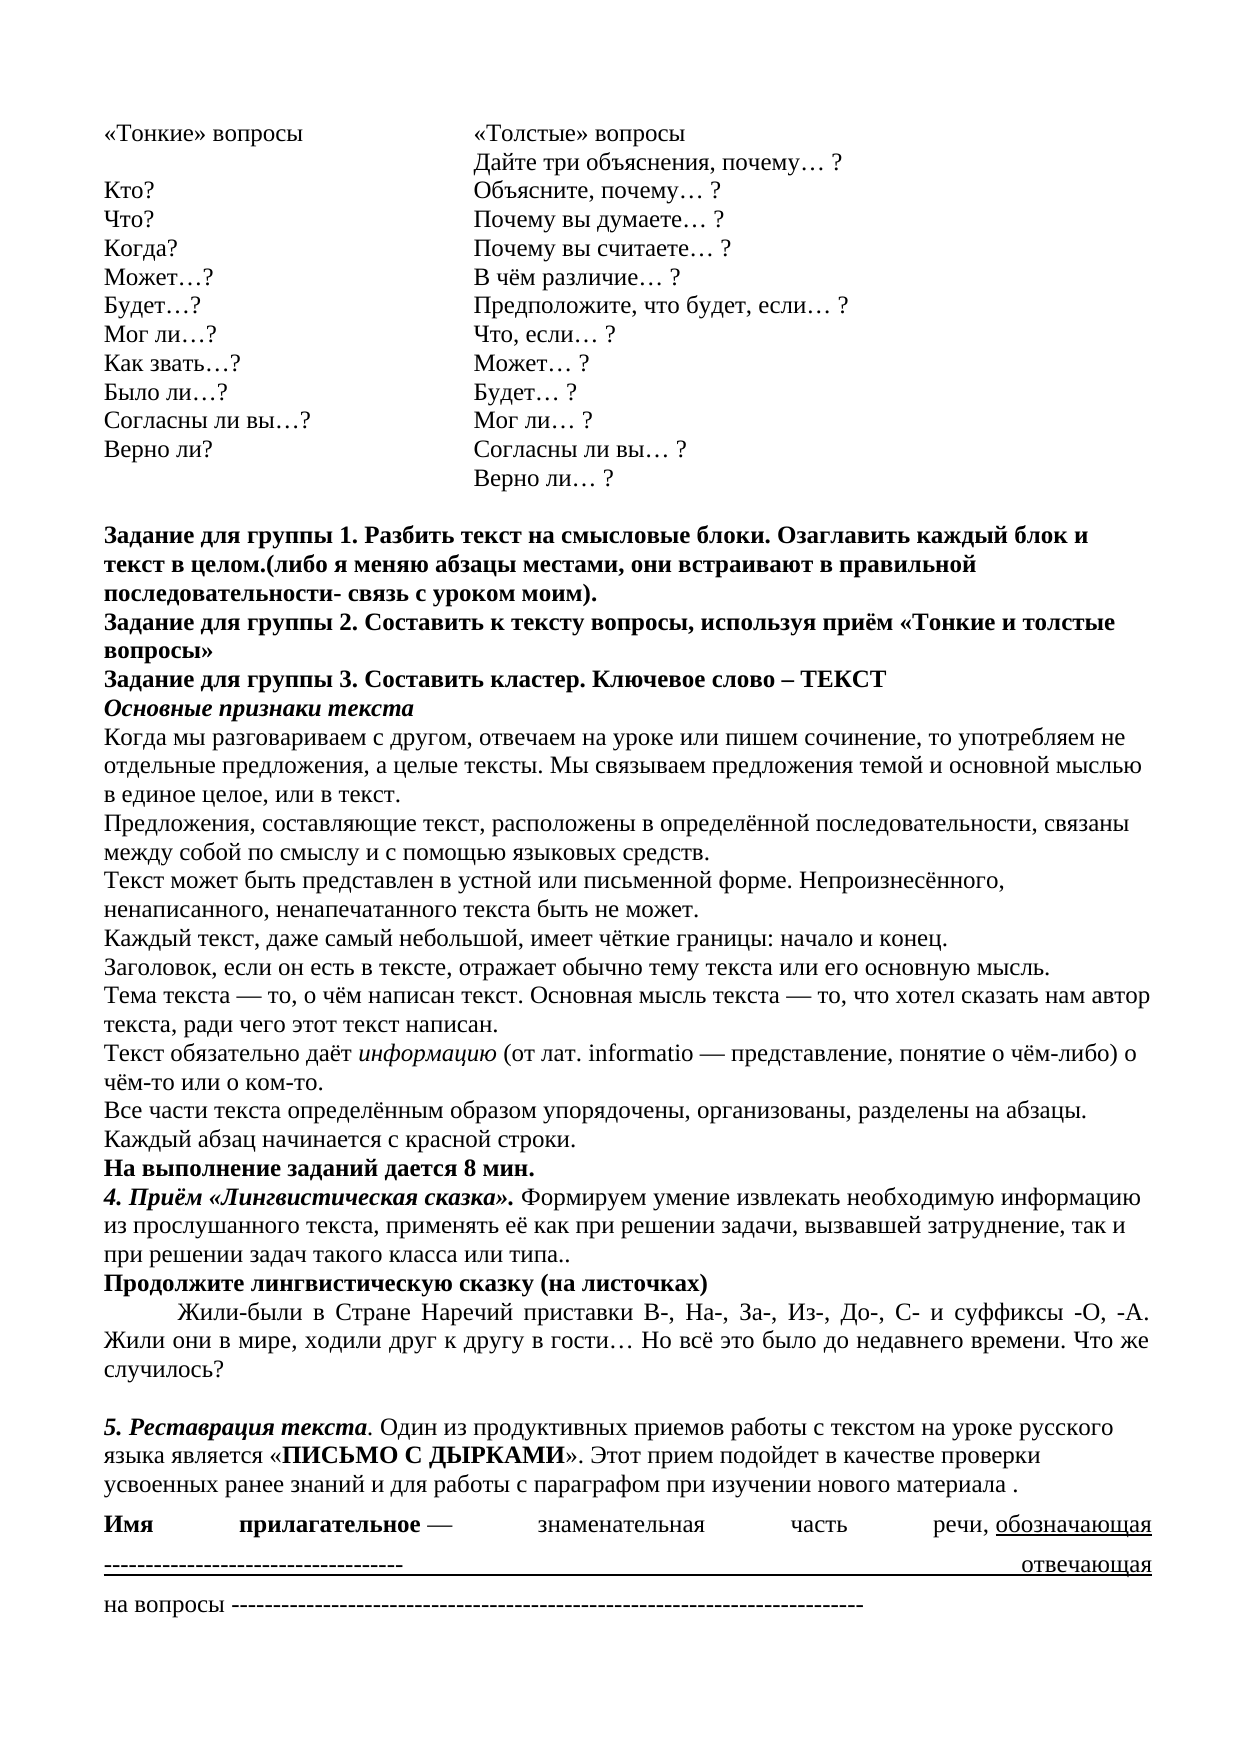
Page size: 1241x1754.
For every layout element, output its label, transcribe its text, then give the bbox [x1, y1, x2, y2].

text На выполнение заданий дается 8 мин. [103, 1153, 1152, 1182]
text Все части текста определённым образом упорядочены, организованы, разделены на абзацы. Каждый абзац начинается с красной строки. [103, 1096, 1152, 1153]
text Заголовок, если он есть в тексте, отражает обычно тему текста или его основную мысль. [103, 952, 1152, 981]
table_header «Тонкие» вопросы [89, 118, 458, 147]
text Когда мы разговариваем с другом, отвечаем на уроке или пишем сочинение, то употребляем не отдельные предложения, а целые тексты. Мы связываем предложения темой и основной мыслью в единое целое, или в текст. [103, 722, 1152, 808]
table_header «Толстые» вопросы [459, 118, 1108, 147]
text Задание для группы 1. Разбить текст на смысловые блоки. Озаглавить каждый блок и текст в целом.(либо я меняю абзацы местами, они встраивают в правильной последовательности- связь с уроком моим). [103, 521, 1152, 607]
table_cell Кто? Что? Когда? Может…? Будет…? Мог ли…? Как звать…? Было ли…? Согласны ли вы…? Верно ли? [89, 147, 458, 521]
text Тема текста — то, о чём написан текст. Основная мысль текста — то, что хотел сказать нам автор текста, ради чего этот текст написан. [103, 981, 1152, 1038]
text 4. Приём «Лингвистическая сказка». Формируем умение извлекать необходимую информацию из прослушанного текста, применять её как при решении задачи, вызвавшей затруднение, так и при решении задач такого класса или типа.. [103, 1182, 1152, 1268]
table_cell Дайте три объяснения, почему… ? Объясните, почему… ? Почему вы думаете… ? Почему вы считаете… ? В чём различие… ? Предположите, что будет, если… ? Что, если… ? Может… ? Будет… ? Мог ли… ? Согласны ли вы… ? Верно ли… ? [459, 147, 1108, 521]
text Жили-были в Стране Наречий приставки В-, На-, За-, Из-, До-, С- и суффиксы -О, -А. Жили они в мире, ходили друг к другу в гости… Но всё это было до недавнего времени. Что же случилось? [103, 1297, 1152, 1383]
text Имя прилагательное — знаменательная часть речи, обозначающая ------------------------------------ отвечающая на вопросы ---------------------------------------------------------------------------- [103, 1575, 1152, 1618]
text Основные признаки текста [103, 693, 1152, 722]
text Задание для группы 2. Составить к тексту вопросы, используя приём «Тонкие и толстые вопросы» [103, 607, 1152, 664]
text Текст обязательно даёт информацию (от лат. informatio — представление, понятие о чём-либо) о чём-то или о ком-то. [103, 1038, 1152, 1096]
text Каждый текст, даже самый небольшой, имеет чёткие границы: начало и конец. [103, 923, 1152, 952]
text Предложения, составляющие текст, расположены в определённой последовательности, связаны между собой по смыслу и с помощью языковых средств. [103, 808, 1152, 866]
text Текст может быть представлен в устной или письменной форме. Непроизнесённого, ненаписанного, ненапечатанного текста быть не может. [103, 866, 1152, 923]
text 5. Реставрация текста. Один из продуктивных приемов работы с текстом на уроке русского языка является «ПИСЬМО С ДЫРКАМИ». Этот прием подойдет в качестве проверки усвоенных ранее знаний и для работы с параграфом при изучении нового материала . [103, 1412, 1152, 1498]
text Продолжите лингвистическую сказку (на листочках) [103, 1268, 1152, 1297]
text Задание для группы 3. Составить кластер. Ключевое слово – ТЕКСТ [103, 664, 1152, 693]
text Имя прилагательное — знаменательная часть речи, обозначающая ------------------------------------ отвечающая на вопросы ---------------------------------------------------------------------------- [103, 1498, 1152, 1574]
